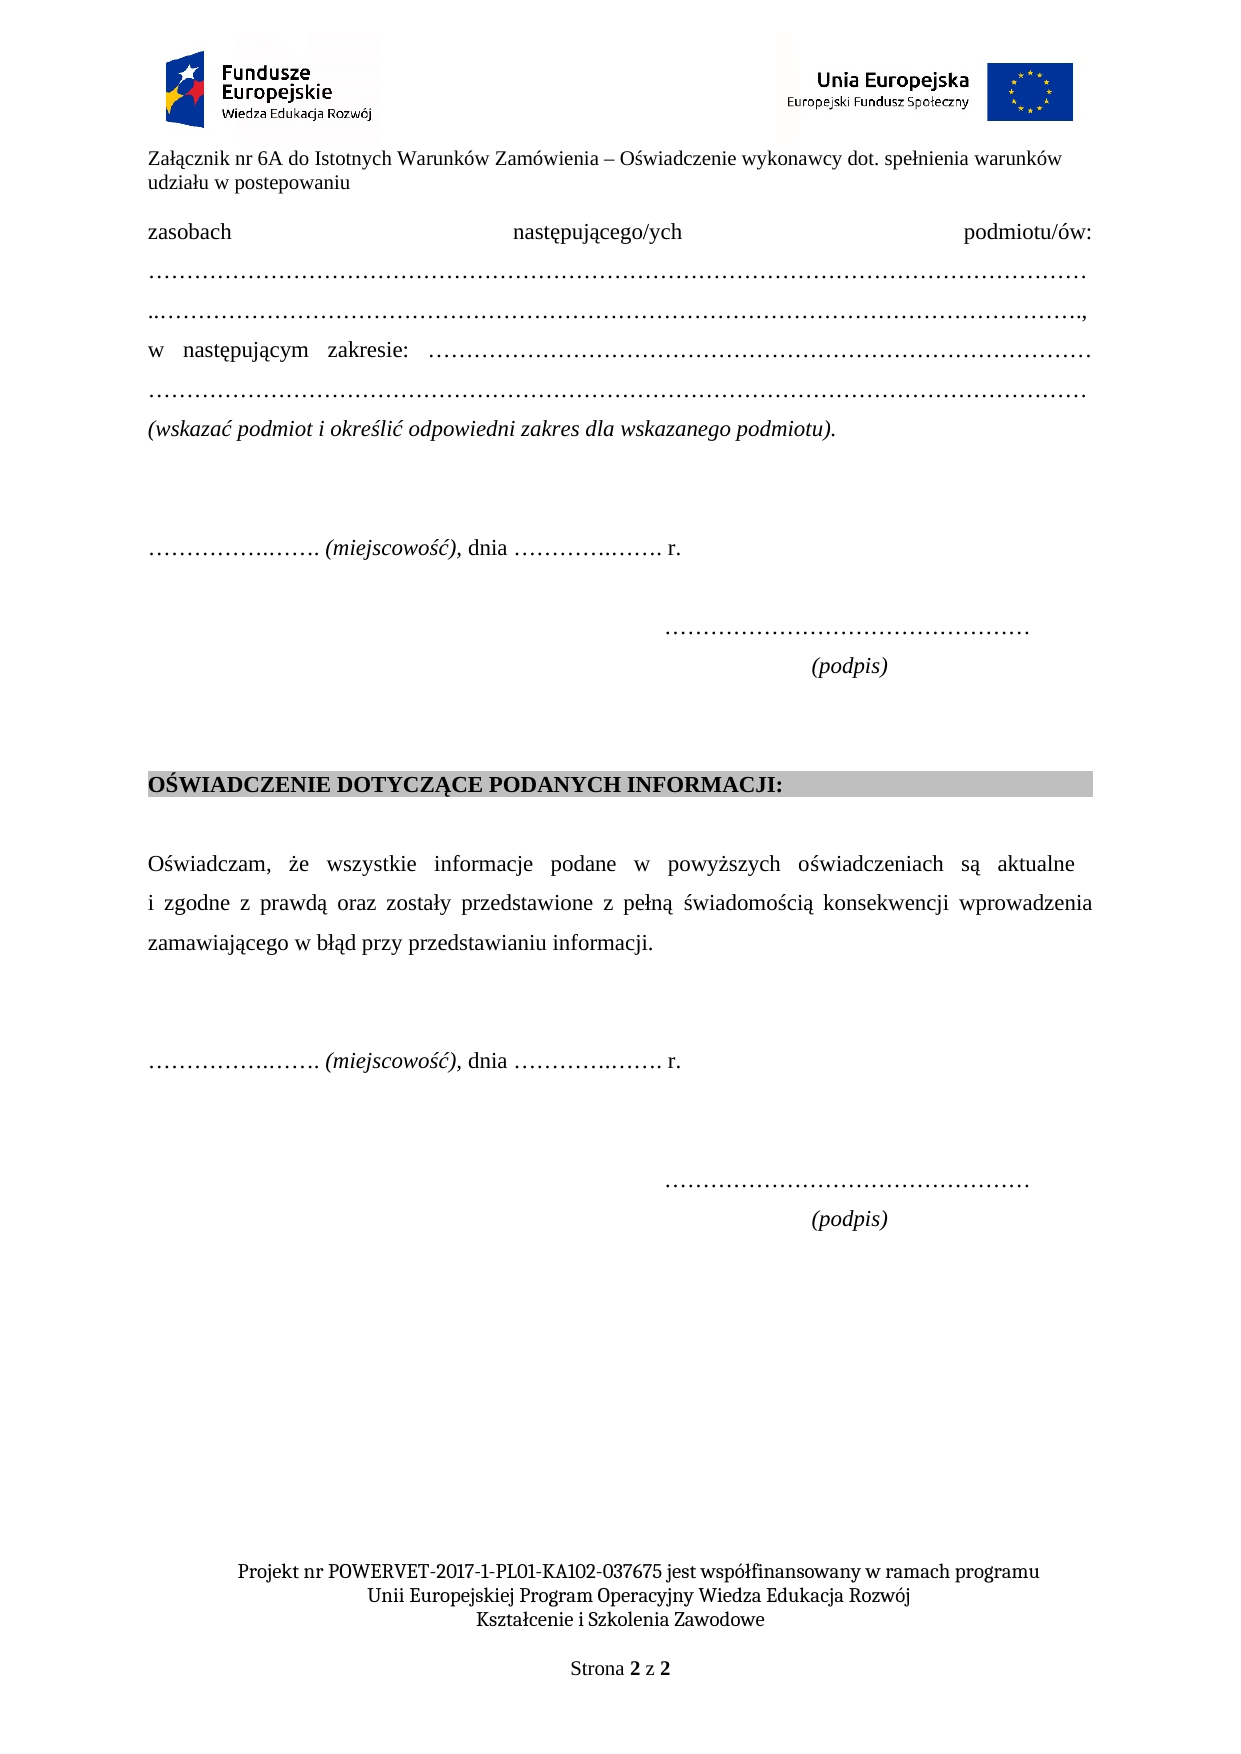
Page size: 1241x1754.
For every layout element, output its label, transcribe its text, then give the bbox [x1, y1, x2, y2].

picture [776, 31, 1092, 147]
picture [146, 31, 380, 147]
text …………….……. (miejscowość), dnia ………….……. r. [148, 1047, 1093, 1073]
text Oświadczam, że wszystkie informacje podane w powyższych oświadczeniach są aktualne i zgodne z prawdą oraz zostały przedstawione z pełną świadomością konsekwencji wprowadzenia zamawiającego w błąd przy przedstawianiu informacji. [148, 850, 1093, 955]
text ………………………………………… [148, 613, 1093, 639]
text (podpis) [738, 1205, 1093, 1231]
text …………….……. (miejscowość), dnia ………….……. r. [148, 534, 1093, 560]
text OŚWIADCZENIE DOTYCZĄCE PODANYCH INFORMACJI: [148, 771, 1093, 797]
text ………………………………………… [148, 1166, 1093, 1192]
text (podpis) [738, 652, 1093, 679]
text ..…………………………………………………………………………………………………………., w następującym zakresie: …………………………………………………………………………… …………………………………………………………………………………………………………… (wskazać podmiot i określić odpowiedni zakres dla wskazanego podmiotu). [148, 297, 1093, 442]
